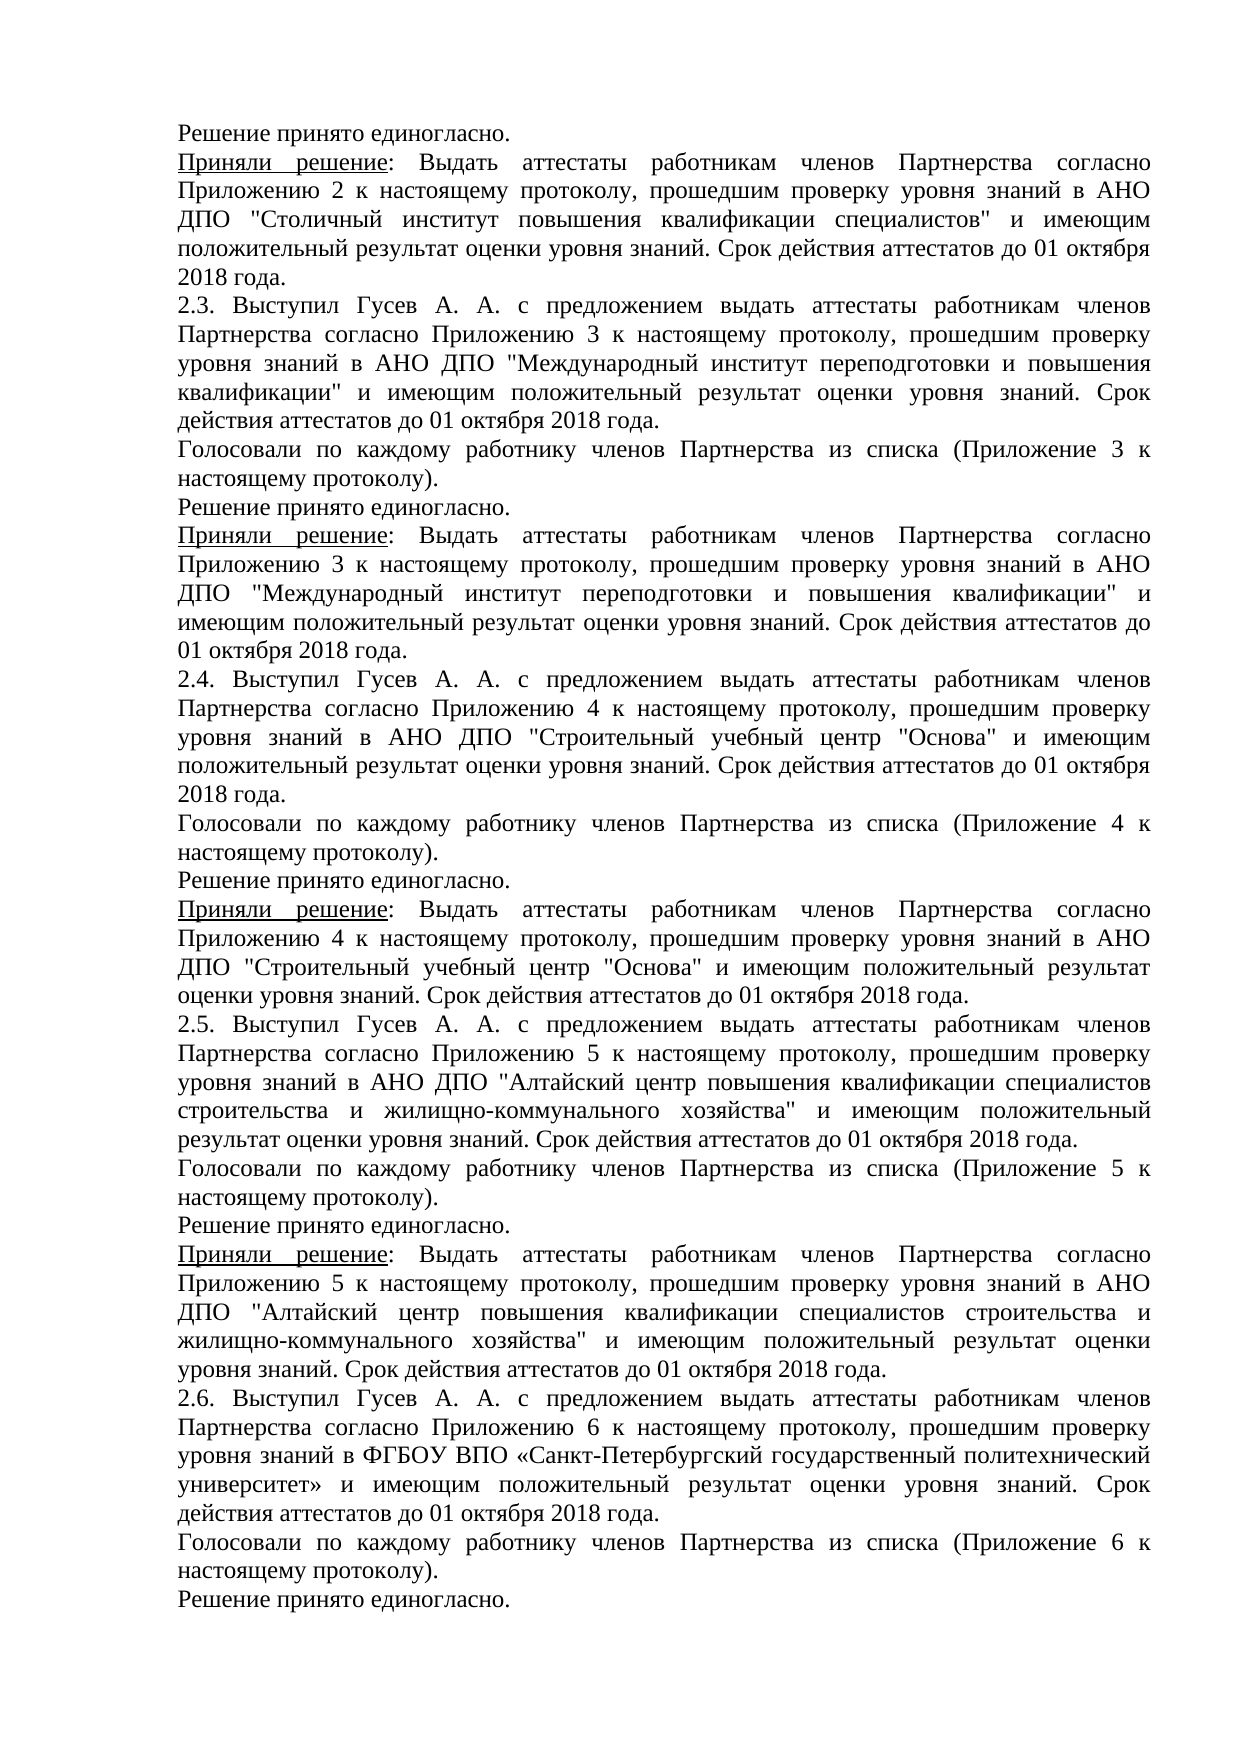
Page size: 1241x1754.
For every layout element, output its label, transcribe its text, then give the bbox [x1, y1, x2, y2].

text Решение принято единогласно. [177, 866, 1152, 894]
text 2.5. Выступил Гусев А. А. с предложением выдать аттестаты работникам членов Партнерства согласно Приложению 5 к настоящему протоколу, прошедшим проверку уровня знаний в АНО ДПО "Алтайский центр повышения квалификации специалистов строительства и жилищно-коммунального хозяйства" и имеющим положительный результат оценки уровня знаний. Срок действия аттестатов до 01 октября 2018 года. [177, 1009, 1152, 1153]
text Решение принято единогласно. [177, 1211, 1152, 1239]
text Голосовали по каждому работнику членов Партнерства из списка (Приложение 6 к настоящему протоколу). [177, 1527, 1152, 1584]
text Голосовали по каждому работнику членов Партнерства из списка (Приложение 3 к настоящему протоколу). [177, 434, 1152, 492]
text Решение принято единогласно. [177, 1584, 1152, 1613]
text Голосовали по каждому работнику членов Партнерства из списка (Приложение 4 к настоящему протоколу). [177, 808, 1152, 866]
text 2.4. Выступил Гусев А. А. с предложением выдать аттестаты работникам членов Партнерства согласно Приложению 4 к настоящему протоколу, прошедшим проверку уровня знаний в АНО ДПО "Строительный учебный центр "Основа" и имеющим положительный результат оценки уровня знаний. Срок действия аттестатов до 01 октября 2018 года. [177, 664, 1152, 808]
text 2.3. Выступил Гусев А. А. с предложением выдать аттестаты работникам членов Партнерства согласно Приложению 3 к настоящему протоколу, прошедшим проверку уровня знаний в АНО ДПО "Международный институт переподготовки и повышения квалификации" и имеющим положительный результат оценки уровня знаний. Срок действия аттестатов до 01 октября 2018 года. [177, 291, 1152, 434]
text Голосовали по каждому работнику членов Партнерства из списка (Приложение 5 к настоящему протоколу). [177, 1153, 1152, 1211]
text Приняли решение: Выдать аттестаты работникам членов Партнерства согласно Приложению 4 к настоящему протоколу, прошедшим проверку уровня знаний в АНО ДПО "Строительный учебный центр "Основа" и имеющим положительный результат оценки уровня знаний. Срок действия аттестатов до 01 октября 2018 года. [177, 894, 1152, 1009]
text 2.6. Выступил Гусев А. А. с предложением выдать аттестаты работникам членов Партнерства согласно Приложению 6 к настоящему протоколу, прошедшим проверку уровня знаний в ФГБОУ ВПО «Санкт-Петербургский государственный политехнический университет» и имеющим положительный результат оценки уровня знаний. Срок действия аттестатов до 01 октября 2018 года. [177, 1383, 1152, 1527]
text Приняли решение: Выдать аттестаты работникам членов Партнерства согласно Приложению 3 к настоящему протоколу, прошедшим проверку уровня знаний в АНО ДПО "Международный институт переподготовки и повышения квалификации" и имеющим положительный результат оценки уровня знаний. Срок действия аттестатов до 01 октября 2018 года. [177, 521, 1152, 664]
text Приняли решение: Выдать аттестаты работникам членов Партнерства согласно Приложению 5 к настоящему протоколу, прошедшим проверку уровня знаний в АНО ДПО "Алтайский центр повышения квалификации специалистов строительства и жилищно-коммунального хозяйства" и имеющим положительный результат оценки уровня знаний. Срок действия аттестатов до 01 октября 2018 года. [177, 1239, 1152, 1383]
text Приняли решение: Выдать аттестаты работникам членов Партнерства согласно Приложению 2 к настоящему протоколу, прошедшим проверку уровня знаний в АНО ДПО "Столичный институт повышения квалификации специалистов" и имеющим положительный результат оценки уровня знаний. Срок действия аттестатов до 01 октября 2018 года. [177, 147, 1152, 291]
text Решение принято единогласно. [177, 492, 1152, 521]
text Решение принято единогласно. [177, 118, 1152, 147]
